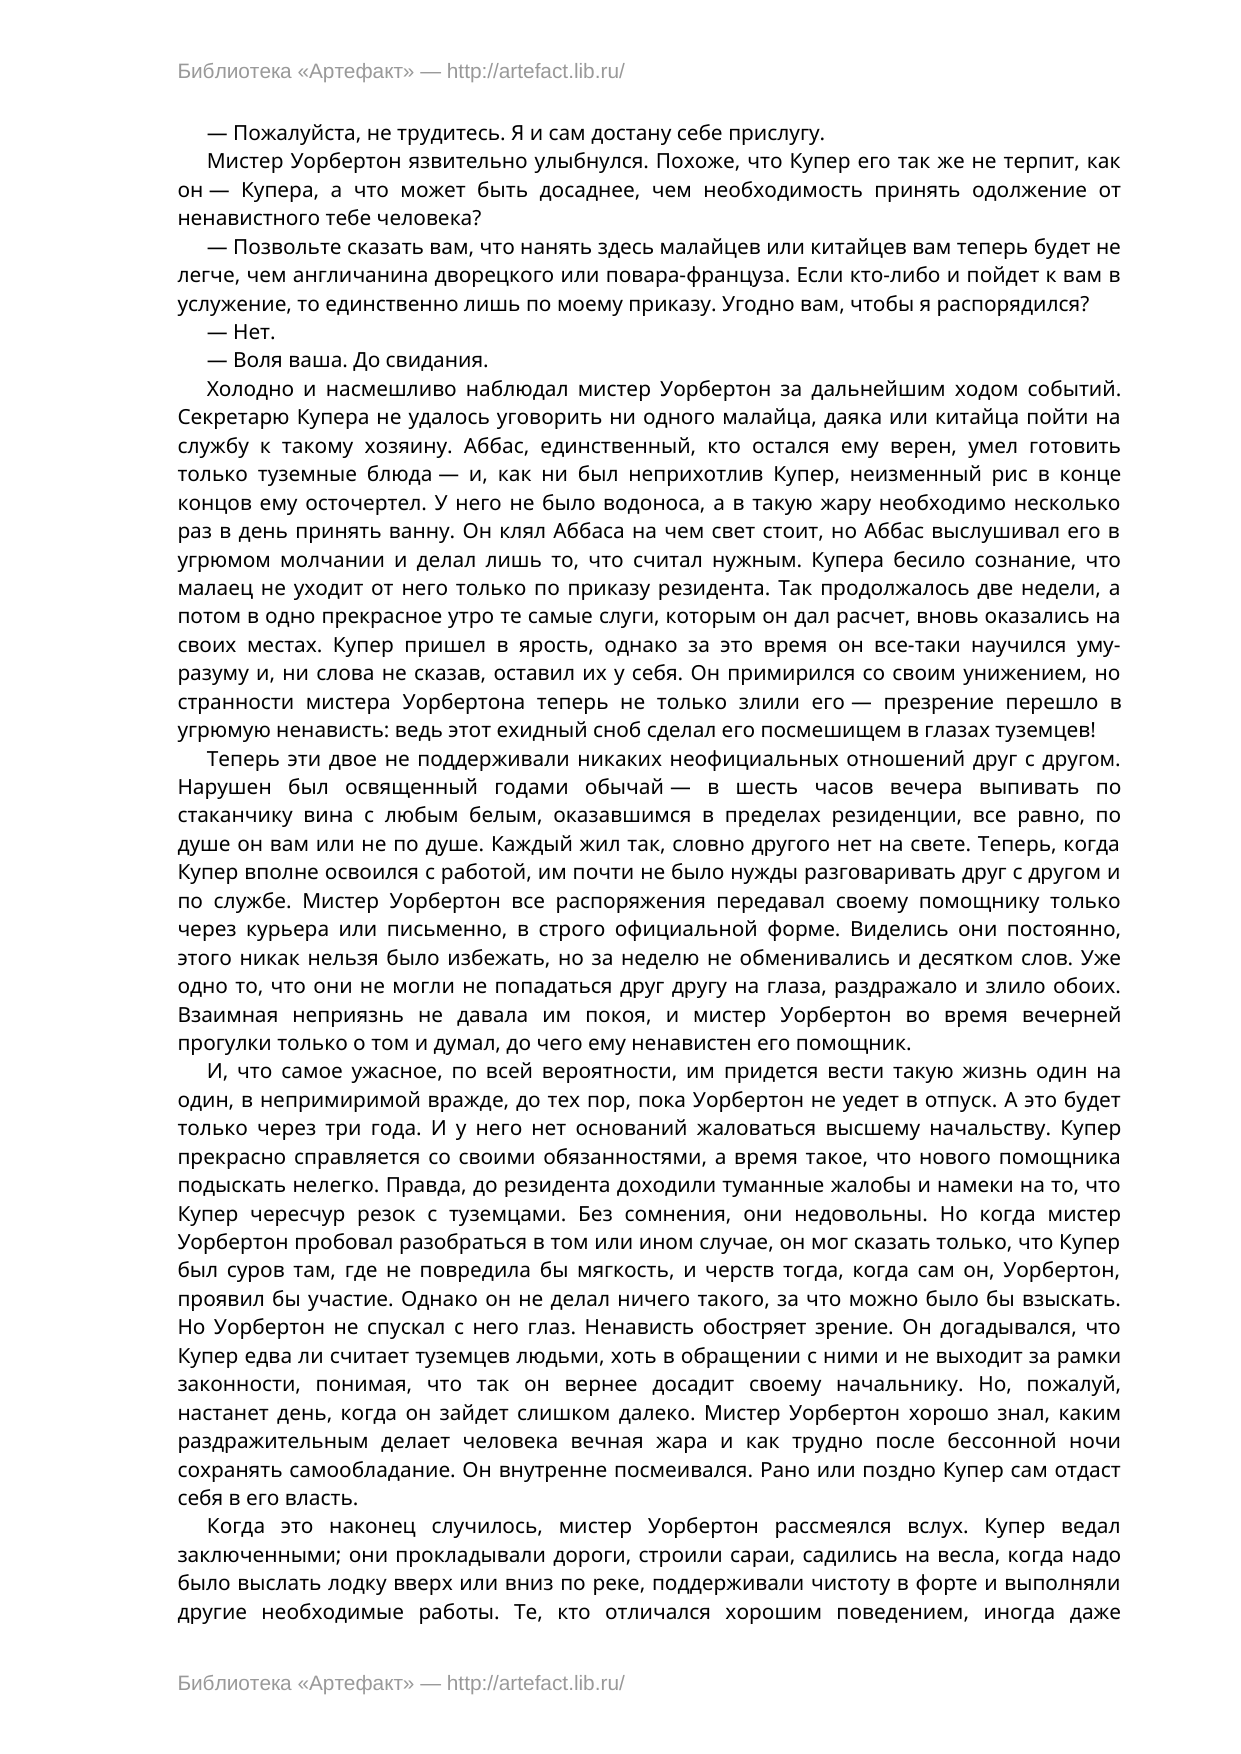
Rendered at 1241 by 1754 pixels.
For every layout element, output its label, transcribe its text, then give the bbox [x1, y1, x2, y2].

text — Нет. [177, 317, 1122, 346]
text Теперь эти двое не поддерживали никаких неофициальных отношений друг с другом. Нарушен был освященный годами обычай — в шесть часов вечера выпивать по стаканчику вина с любым белым, оказавшимся в пределах резиденции, все равно, по душе он вам или не по душе. Каждый жил так, словно другого нет на свете. Теперь, когда Купер вполне освоился с работой, им почти не было нужды разговаривать друг с другом и по службе. Мистер Уорбертон все распоряжения передавал своему помощнику только через курьера или письменно, в строго официальной форме. Виделись они постоянно, этого никак нельзя было избежать, но за неделю не обменивались и десятком слов. Уже одно то, что они не могли не попадаться друг другу на глаза, раздражало и злило обоих. Взаимная неприязнь не давала им покоя, и мистер Уорбертон во время вечерней прогулки только о том и думал, до чего ему ненавистен его помощник. [177, 744, 1122, 1057]
text — Позвольте сказать вам, что нанять здесь малайцев или китайцев вам теперь будет не легче, чем англичанина дворецкого или повара-француза. Если кто-либо и пойдет к вам в услужение, то единственно лишь по моему приказу. Угодно вам, чтобы я распорядился? [177, 232, 1122, 317]
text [177, 1512, 1122, 1625]
text — Воля ваша. До свидания. [177, 346, 1122, 374]
text — Пожалуйста, не трудитесь. Я и сам достану себе прислугу. [177, 118, 1122, 147]
text Холодно и насмешливо наблюдал мистер Уорбертон за дальнейшим ходом событий. Секретарю Купера не удалось уговорить ни одного малайца, даяка или китайца пойти на службу к такому хозяину. Аббас, единственный, кто остался ему верен, умел готовить только туземные блюда — и, как ни был неприхотлив Купер, неизменный рис в конце концов ему осточертел. У него не было водоноса, а в такую жару необходимо несколько раз в день принять ванну. Он клял Аббаса на чем свет стоит, но Аббас выслушивал его в угрюмом молчании и делал лишь то, что считал нужным. Купера бесило сознание, что малаец не уходит от него только по приказу резидента. Так продолжалось две недели, а потом в одно прекрасное утро те самые слуги, которым он дал расчет, вновь оказались на своих местах. Купер пришел в ярость, однако за это время он все-таки научился уму-разуму и, ни слова не сказав, оставил их у себя. Он примирился со своим унижением, но странности мистера Уорбертона теперь не только злили его — презрение перешло в угрюмую ненависть: ведь этот ехидный сноб сделал его посмешищем в глазах туземцев! [177, 374, 1122, 744]
text Мистер Уорбертон язвительно улыбнулся. Похоже, что Купер его так же не терпит, как он — Купера, а что может быть досаднее, чем необходимость принять одолжение от ненавистного тебе человека? [177, 147, 1122, 232]
text И, что самое ужасное, по всей вероятности, им придется вести такую жизнь один на один, в непримиримой вражде, до тех пор, пока Уорбертон не уедет в отпуск. А это будет только через три года. И у него нет оснований жаловаться высшему начальству. Купер прекрасно справляется со своими обязанностями, а время такое, что нового помощника подыскать нелегко. Правда, до резидента доходили туманные жалобы и намеки на то, что Купер чересчур резок с туземцами. Без сомнения, они недовольны. Но когда мистер Уорбертон пробовал разобраться в том или ином случае, он мог сказать только, что Купер был суров там, где не повредила бы мягкость, и черств тогда, когда сам он, Уорбертон, проявил бы участие. Однако он не делал ничего такого, за что можно было бы взыскать. Но Уорбертон не спускал с него глаз. Ненависть обостряет зрение. Он догадывался, что Купер едва ли считает туземцев людьми, хоть в обращении с ними и не выходит за рамки законности, понимая, что так он вернее досадит своему начальнику. Но, пожалуй, настанет день, когда он зайдет слишком далеко. Мистер Уорбертон хорошо знал, каким раздражительным делает человека вечная жара и как трудно после бессонной ночи сохранять самообладание. Он внутренне посмеивался. Рано или поздно Купер сам отдаст себя в его власть. [177, 1057, 1122, 1512]
